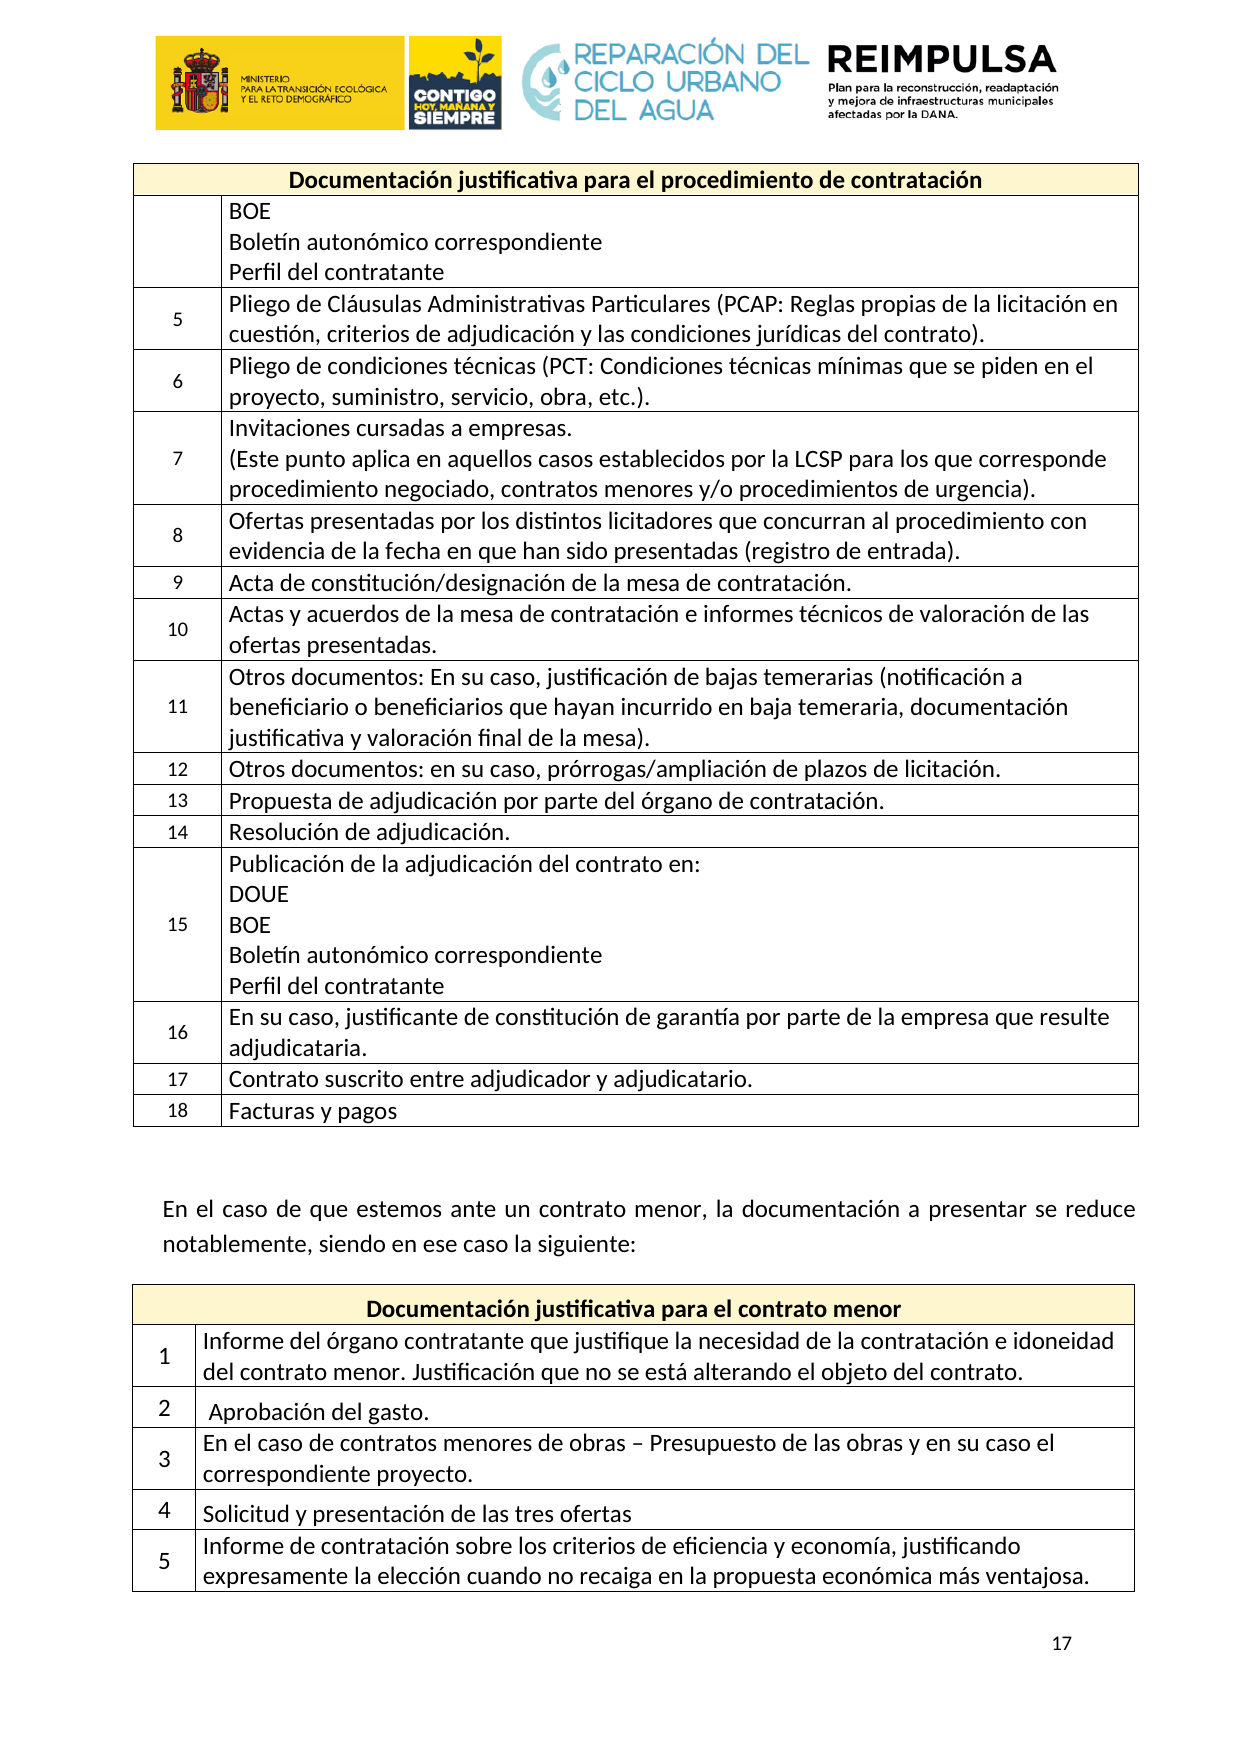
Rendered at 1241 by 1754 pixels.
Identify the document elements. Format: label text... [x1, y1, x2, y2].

table_cell Informe del órgano contratante que justifique la necesidad de la contratación e idoneidad del contrato menor. Justificación que no se está alterando el objeto del contrato. [196, 1325, 1134, 1386]
table_cell Otros documentos: en su caso, prórrogas/ampliación de plazos de licitación. [222, 753, 1138, 784]
table_cell Pliego de Cláusulas Administrativas Particulares (PCAP: Reglas propias de la licitación en cuestión, criterios de adjudicación y las condiciones jurídicas del contrato). [222, 288, 1138, 349]
table_cell Resolución de adjudicación. [222, 816, 1138, 847]
table_cell 14 [134, 816, 221, 847]
table_cell 3 [133, 1428, 195, 1489]
table_cell Facturas y pagos [222, 1095, 1138, 1126]
table_header Documentación justificativa para el procedimiento de contratación [134, 164, 1138, 194]
table_cell 17 [134, 1064, 221, 1094]
table_cell Actas y acuerdos de la mesa de contratación e informes técnicos de valoración de las ofertas presentadas. [222, 599, 1138, 659]
table_cell Aprobación del gasto. [196, 1387, 1134, 1427]
table_cell 10 [134, 599, 221, 659]
table_cell Ofertas presentadas por los distintos licitadores que concurran al procedimiento con evidencia de la fecha en que han sido presentadas (registro de entrada). [222, 505, 1138, 566]
table_cell 18 [134, 1095, 221, 1126]
table_cell 1 [133, 1325, 195, 1386]
table_cell 16 [134, 1002, 221, 1063]
table_header Documentación justificativa para el contrato menor [133, 1285, 1134, 1324]
table_cell 5 [133, 1530, 195, 1591]
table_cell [222, 196, 1138, 287]
table_cell Informe de contratación sobre los criterios de eficiencia y economía, justificando expresamente la elección cuando no recaiga en la propuesta económica más ventajosa. [196, 1530, 1134, 1591]
table_cell Pliego de condiciones técnicas (PCT: Condiciones técnicas mínimas que se piden en el proyecto, suministro, servicio, obra, etc.). [222, 350, 1138, 411]
table_cell Acta de constitución/designación de la mesa de contratación. [222, 567, 1138, 597]
table_cell 6 [134, 350, 221, 411]
table_cell Invitaciones cursadas a empresas. (Este punto aplica en aquellos casos establecidos por la LCSP para los que corresponde procedimiento negociado, contratos menores y/o procedimientos de urgencia). [222, 412, 1138, 504]
picture [132, 10, 1072, 139]
text En el caso de que estemos ante un contrato menor, la documentación a presentar se reduce notablemente, siendo en ese caso la siguiente: [162, 1193, 1138, 1258]
table_cell 7 [134, 412, 221, 504]
table_cell 5 [134, 288, 221, 349]
table_cell 12 [134, 753, 221, 784]
table_cell 13 [134, 785, 221, 815]
table_cell Solicitud y presentación de las tres ofertas [196, 1490, 1134, 1529]
table_cell 2 [133, 1387, 195, 1427]
table_cell En el caso de contratos menores de obras – Presupuesto de las obras y en su caso el correspondiente proyecto. [196, 1428, 1134, 1489]
table_cell En su caso, justificante de constitución de garantía por parte de la empresa que resulte adjudicataria. [222, 1002, 1138, 1063]
table_cell Otros documentos: En su caso, justificación de bajas temerarias (notificación a beneficiario o beneficiarios que hayan incurrido en baja temeraria, documentación justificativa y valoración final de la mesa). [222, 661, 1138, 752]
table_cell 8 [134, 505, 221, 566]
table_cell 11 [134, 661, 221, 752]
table_cell 15 [134, 848, 221, 1001]
table_cell Propuesta de adjudicación por parte del órgano de contratación. [222, 785, 1138, 815]
table_cell Contrato suscrito entre adjudicador y adjudicatario. [222, 1064, 1138, 1094]
table_cell 9 [134, 567, 221, 597]
table_cell Publicación de la adjudicación del contrato en: DOUE BOE Boletín autonómico correspondiente Perfil del contratante [222, 848, 1138, 1001]
table_cell 4 [133, 1490, 195, 1529]
table_cell 4 [134, 196, 221, 287]
